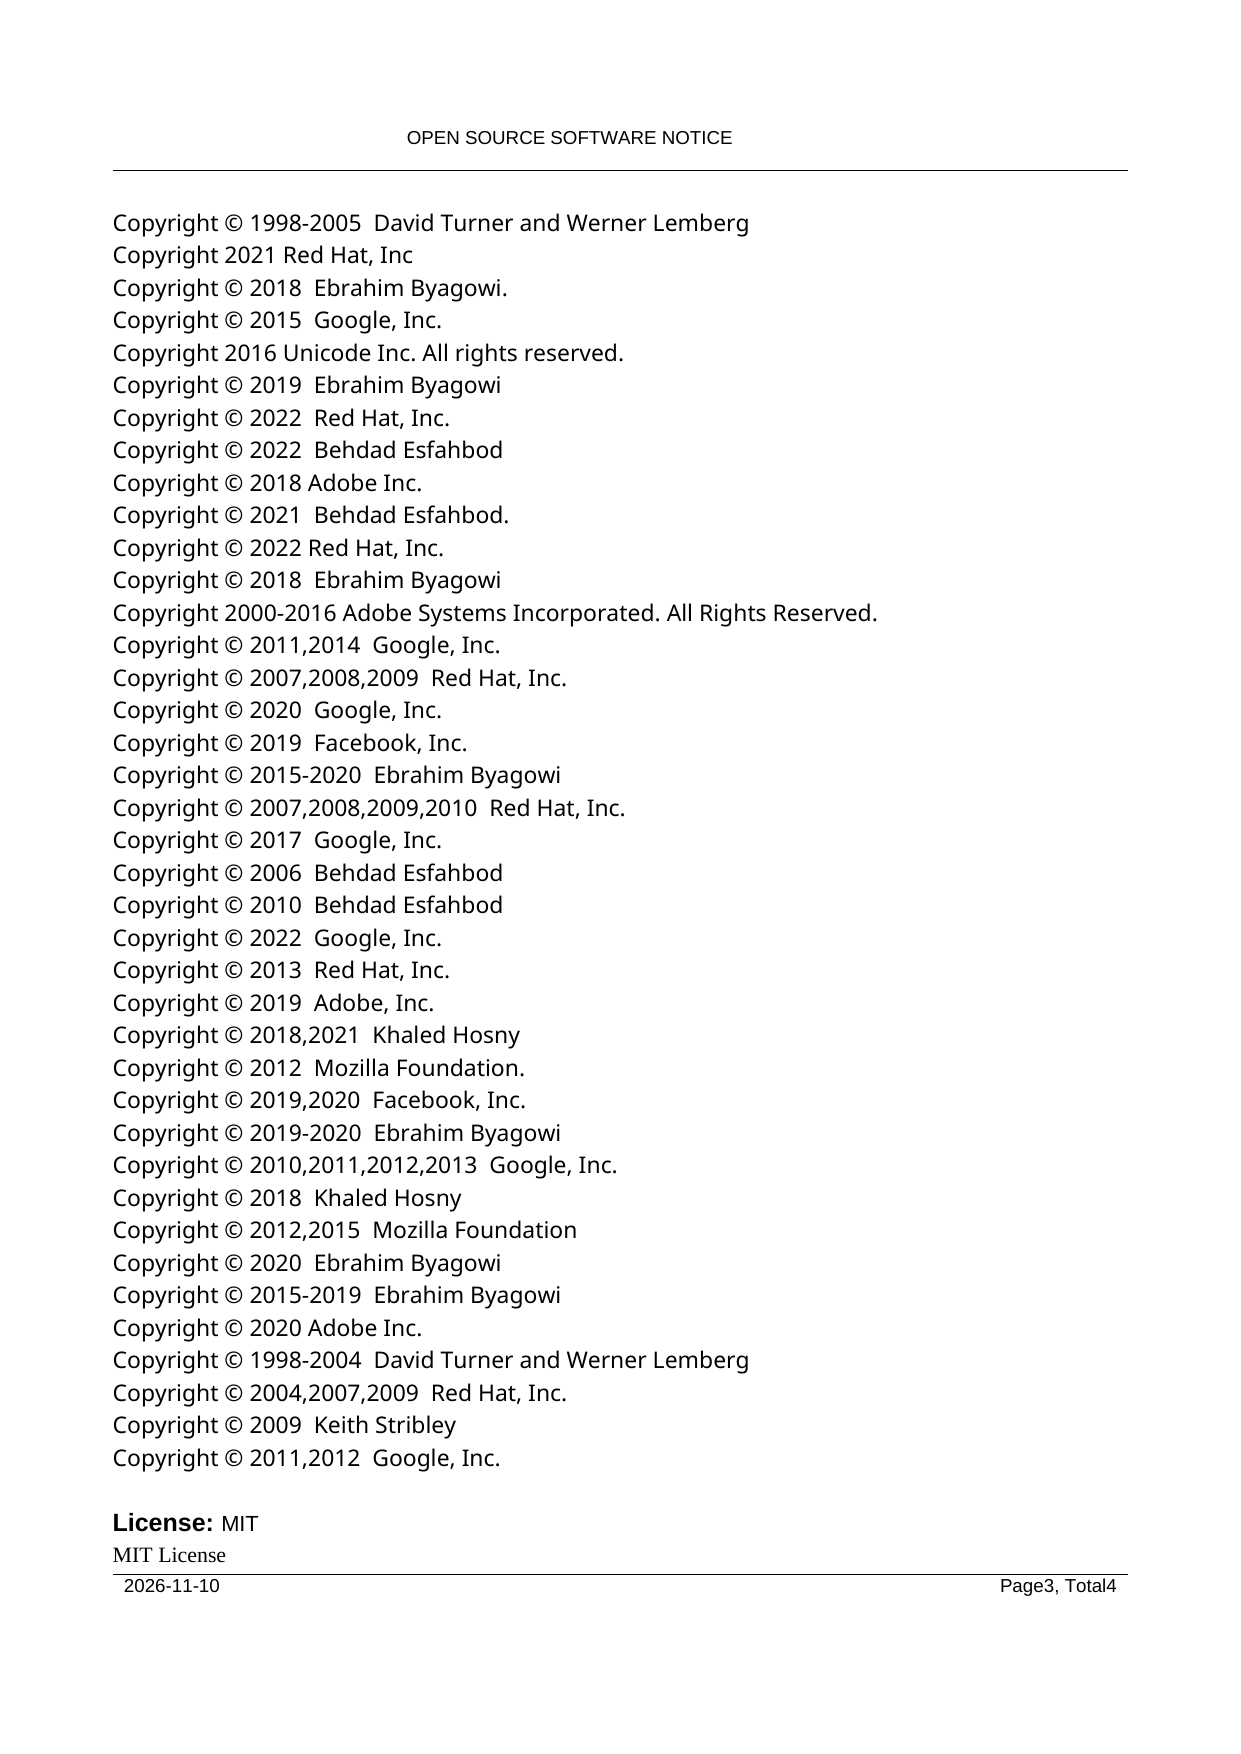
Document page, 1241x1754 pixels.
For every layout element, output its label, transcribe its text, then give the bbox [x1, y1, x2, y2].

text License: MIT [112, 1506, 1128, 1539]
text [112, 206, 1128, 1506]
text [112, 1539, 1128, 1571]
